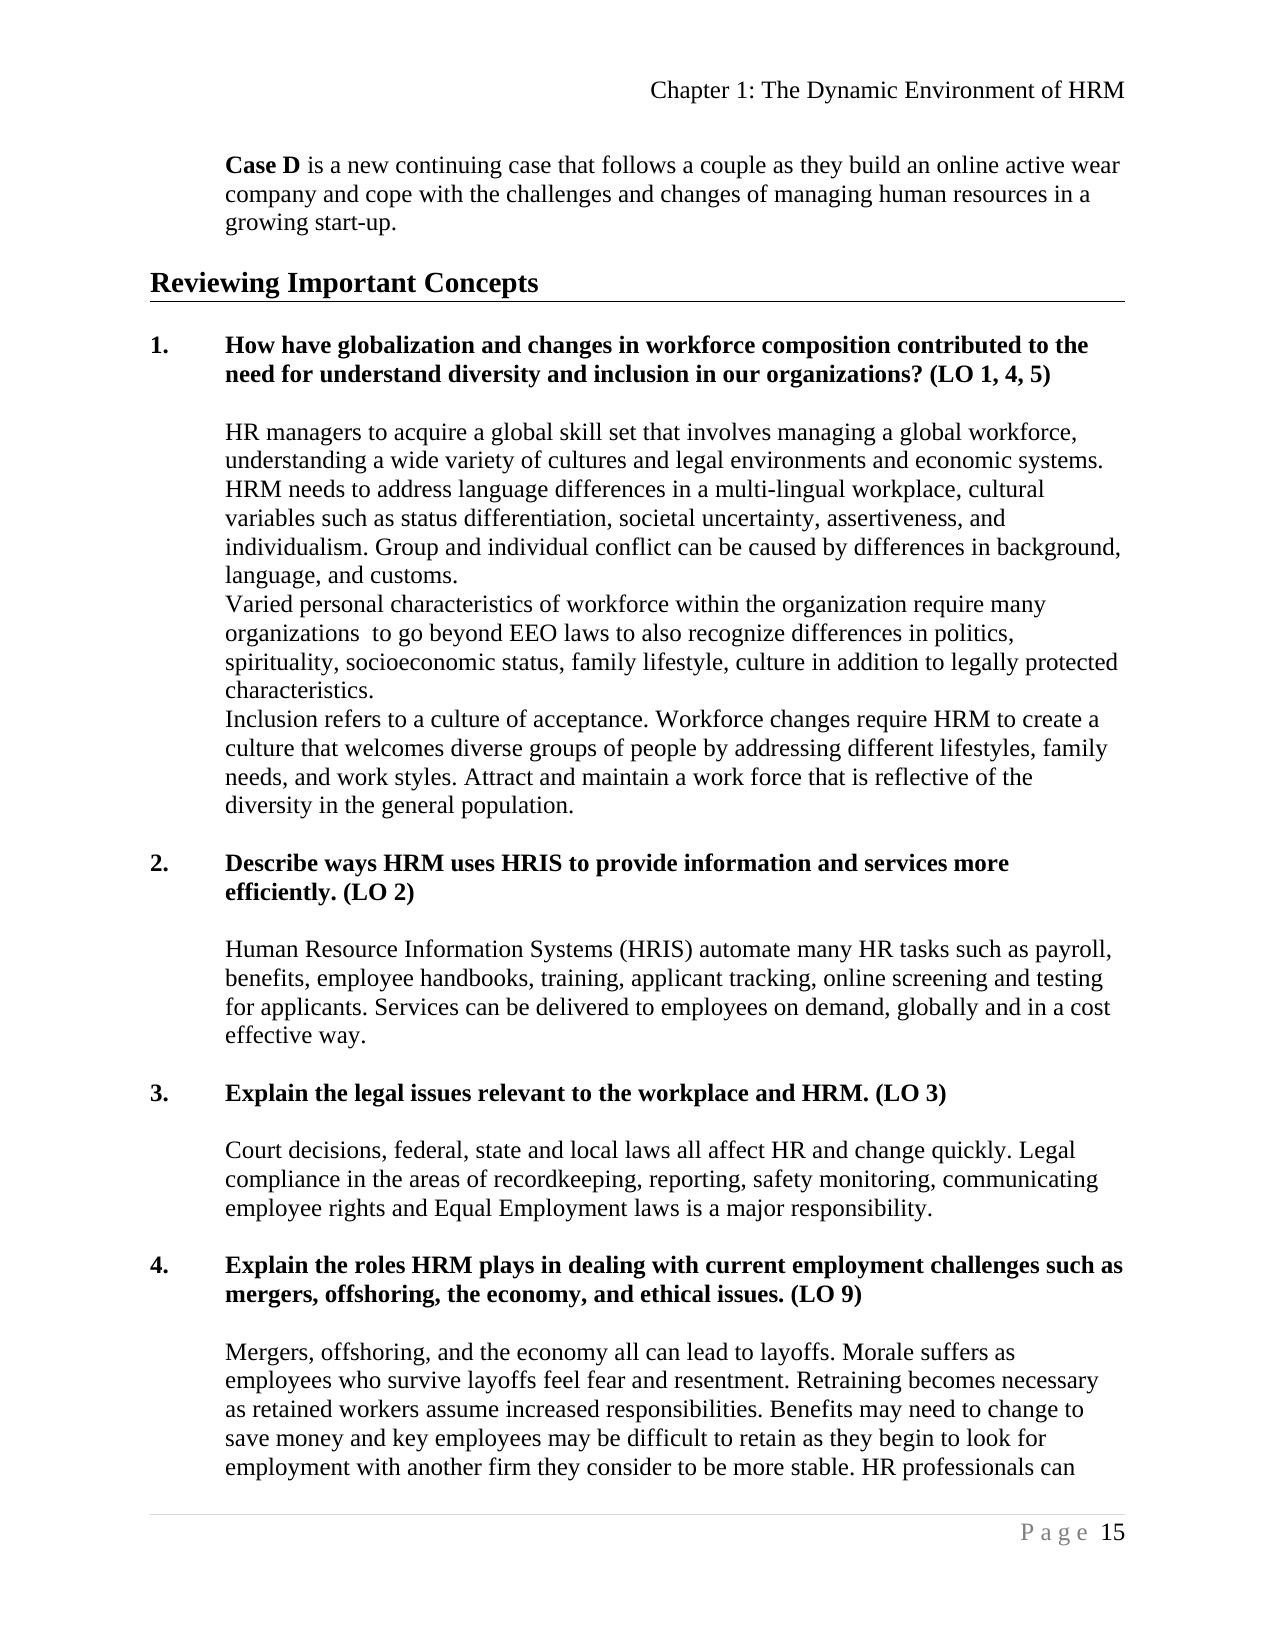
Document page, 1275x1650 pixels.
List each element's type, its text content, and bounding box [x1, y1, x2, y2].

list Explain the roles HRM plays in dealing with current employment challenges such as mergers, offshoring, the economy, and ethical issues. (LO 9) [150, 1250, 1125, 1308]
text Human Resource Information Systems (HRIS) automate many HR tasks such as payroll, benefits, employee handbooks, training, applicant tracking, online screening and testing for applicants. Services can be delivered to employees on demand, globally and in a cost effective way. [225, 934, 1125, 1049]
text Varied personal characteristics of workforce within the organization require many organizations to go beyond EEO laws to also recognize differences in politics, spirituality, socioeconomic status, family lifestyle, culture in addition to legally protected characteristics. [225, 589, 1125, 704]
text Case D is a new continuing case that follows a couple as they build an online active wear company and cope with the challenges and changes of managing human resources in a growing start-up. [225, 150, 1125, 236]
text HR managers to acquire a global skill set that involves managing a global workforce, understanding a wide variety of cultures and legal environments and economic systems. HRM needs to address language differences in a multi-lingual workplace, cultural variables such as status differentiation, societal uncertainty, assertiveness, and individualism. Group and individual conflict can be caused by differences in background, language, and customs. [225, 417, 1125, 589]
text Court decisions, federal, state and local laws all affect HR and change quickly. Legal compliance in the areas of recordkeeping, reporting, safety monitoring, communicating employee rights and Equal Employment laws is a major responsibility. [225, 1135, 1125, 1222]
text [225, 1337, 1125, 1480]
list Describe ways HRM uses HRIS to provide information and services more efficiently. (LO 2) [150, 848, 1125, 905]
list Explain the legal issues relevant to the workplace and HRM. (LO 3) [150, 1078, 1125, 1107]
text Reviewing Important Concepts [150, 265, 1125, 301]
list How have globalization and changes in workforce composition contributed to the need for understand diversity and inclusion in our organizations? (LO 1, 4, 5) [150, 330, 1125, 388]
text Inclusion refers to a culture of acceptance. Workforce changes require HRM to create a culture that welcomes diverse groups of people by addressing different lifestyles, family needs, and work styles. Attract and maintain a work force that is reflective of the diversity in the general population. [225, 704, 1125, 819]
